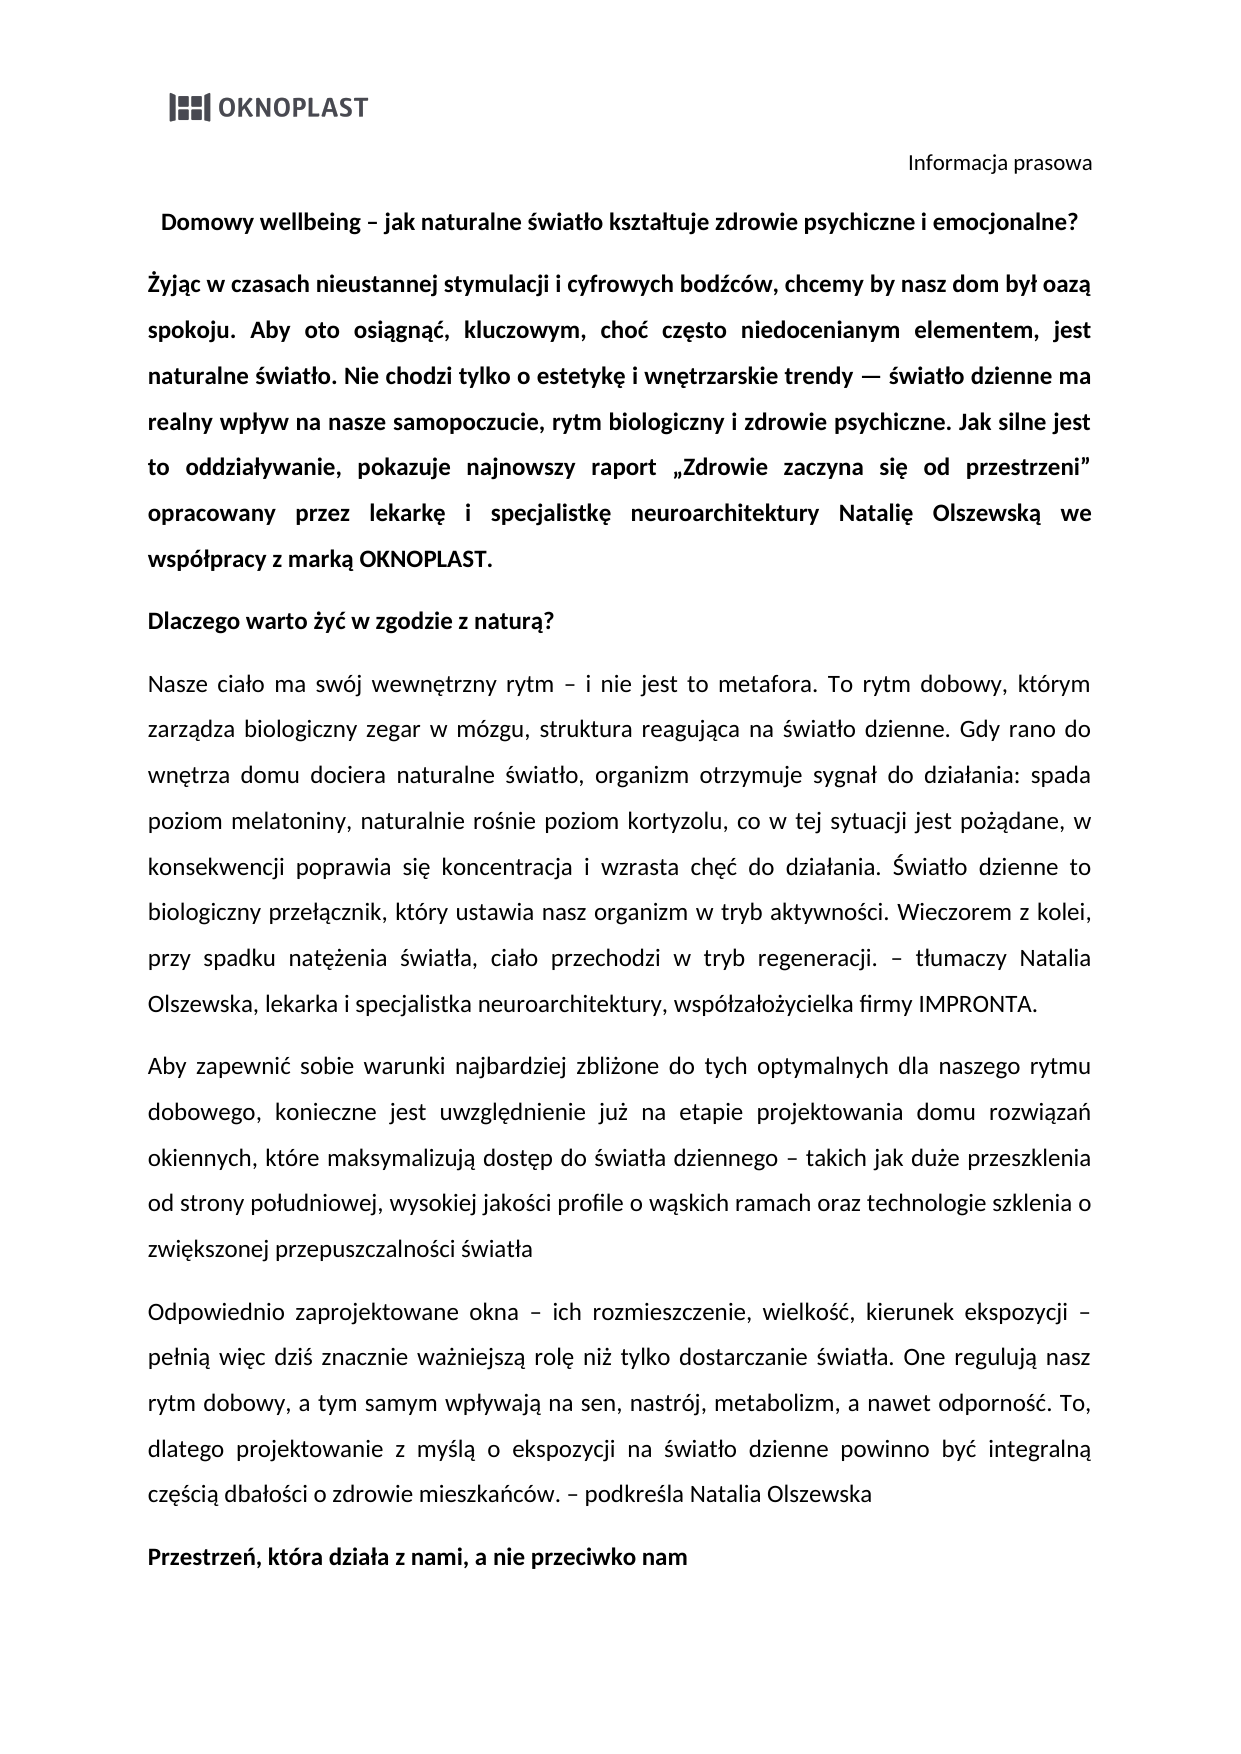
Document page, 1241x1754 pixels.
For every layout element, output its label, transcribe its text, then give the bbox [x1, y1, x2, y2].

text Aby zapewnić sobie warunki najbardziej zbliżone do tych optymalnych dla naszego rytmu dobowego, konieczne jest uwzględnienie już na etapie projektowania domu rozwiązań okiennych, które maksymalizują dostęp do światła dziennego – takich jak duże przeszklenia od strony południowej, wysokiej jakości profile o wąskich ramach oraz technologie szklenia o zwiększonej przepuszczalności światła [148, 1050, 1093, 1264]
text Informacja prasowa [148, 148, 1093, 176]
text Przestrzeń, która działa z nami, a nie przeciwko nam [148, 1541, 1093, 1571]
text Dlaczego warto żyć w zgodzie z naturą? [148, 605, 1093, 636]
text Odpowiednio zaprojektowane okna – ich rozmieszczenie, wielkość, kierunek ekspozycji – pełnią więc dziś znacznie ważniejszą rolę niż tylko dostarczanie światła. One regulują nasz rytm dobowy, a tym samym wpływają na sen, nastrój, metabolizm, a nawet odporność. To, dlatego projektowanie z myślą o ekspozycji na światło dzienne powinno być integralną częścią dbałości o zdrowie mieszkańców. – podkreśla Natalia Olszewska [148, 1296, 1093, 1509]
text Żyjąc w czasach nieustannej stymulacji i cyfrowych bodźców, chcemy by nasz dom był oazą spokoju. Aby oto osiągnąć, kluczowym, choć często niedocenianym elementem, jest naturalne światło. Nie chodzi tylko o estetykę i wnętrzarskie trendy — światło dzienne ma realny wpływ na nasze samopoczucie, rytm biologiczny i zdrowie psychiczne. Jak silne jest to oddziaływanie, pokazuje najnowszy raport „Zdrowie zaczyna się od przestrzeni” opracowany przez lekarkę i specjalistkę neuroarchitektury Natalię Olszewską we współpracy z marką OKNOPLAST. [148, 269, 1093, 573]
text Nasze ciało ma swój wewnętrzny rytm – i nie jest to metafora. To rytm dobowy, którym zarządza biologiczny zegar w mózgu, struktura reagująca na światło dzienne. Gdy rano do wnętrza domu dociera naturalne światło, organizm otrzymuje sygnał do działania: spada poziom melatoniny, naturalnie rośnie poziom kortyzolu, co w tej sytuacji jest pożądane, w konsekwencji poprawia się koncentracja i wzrasta chęć do działania. Światło dzienne to biologiczny przełącznik, który ustawia nasz organizm w tryb aktywności. Wieczorem z kolei, przy spadku natężenia światła, ciało przechodzi w tryb regeneracji. – tłumaczy Natalia Olszewska, lekarka i specjalistka neuroarchitektury, współzałożycielka firmy IMPRONTA. [148, 668, 1093, 1018]
picture [147, 73, 388, 139]
text Domowy wellbeing – jak naturalne światło kształtuje zdrowie psychiczne i emocjonalne? [148, 206, 1093, 237]
